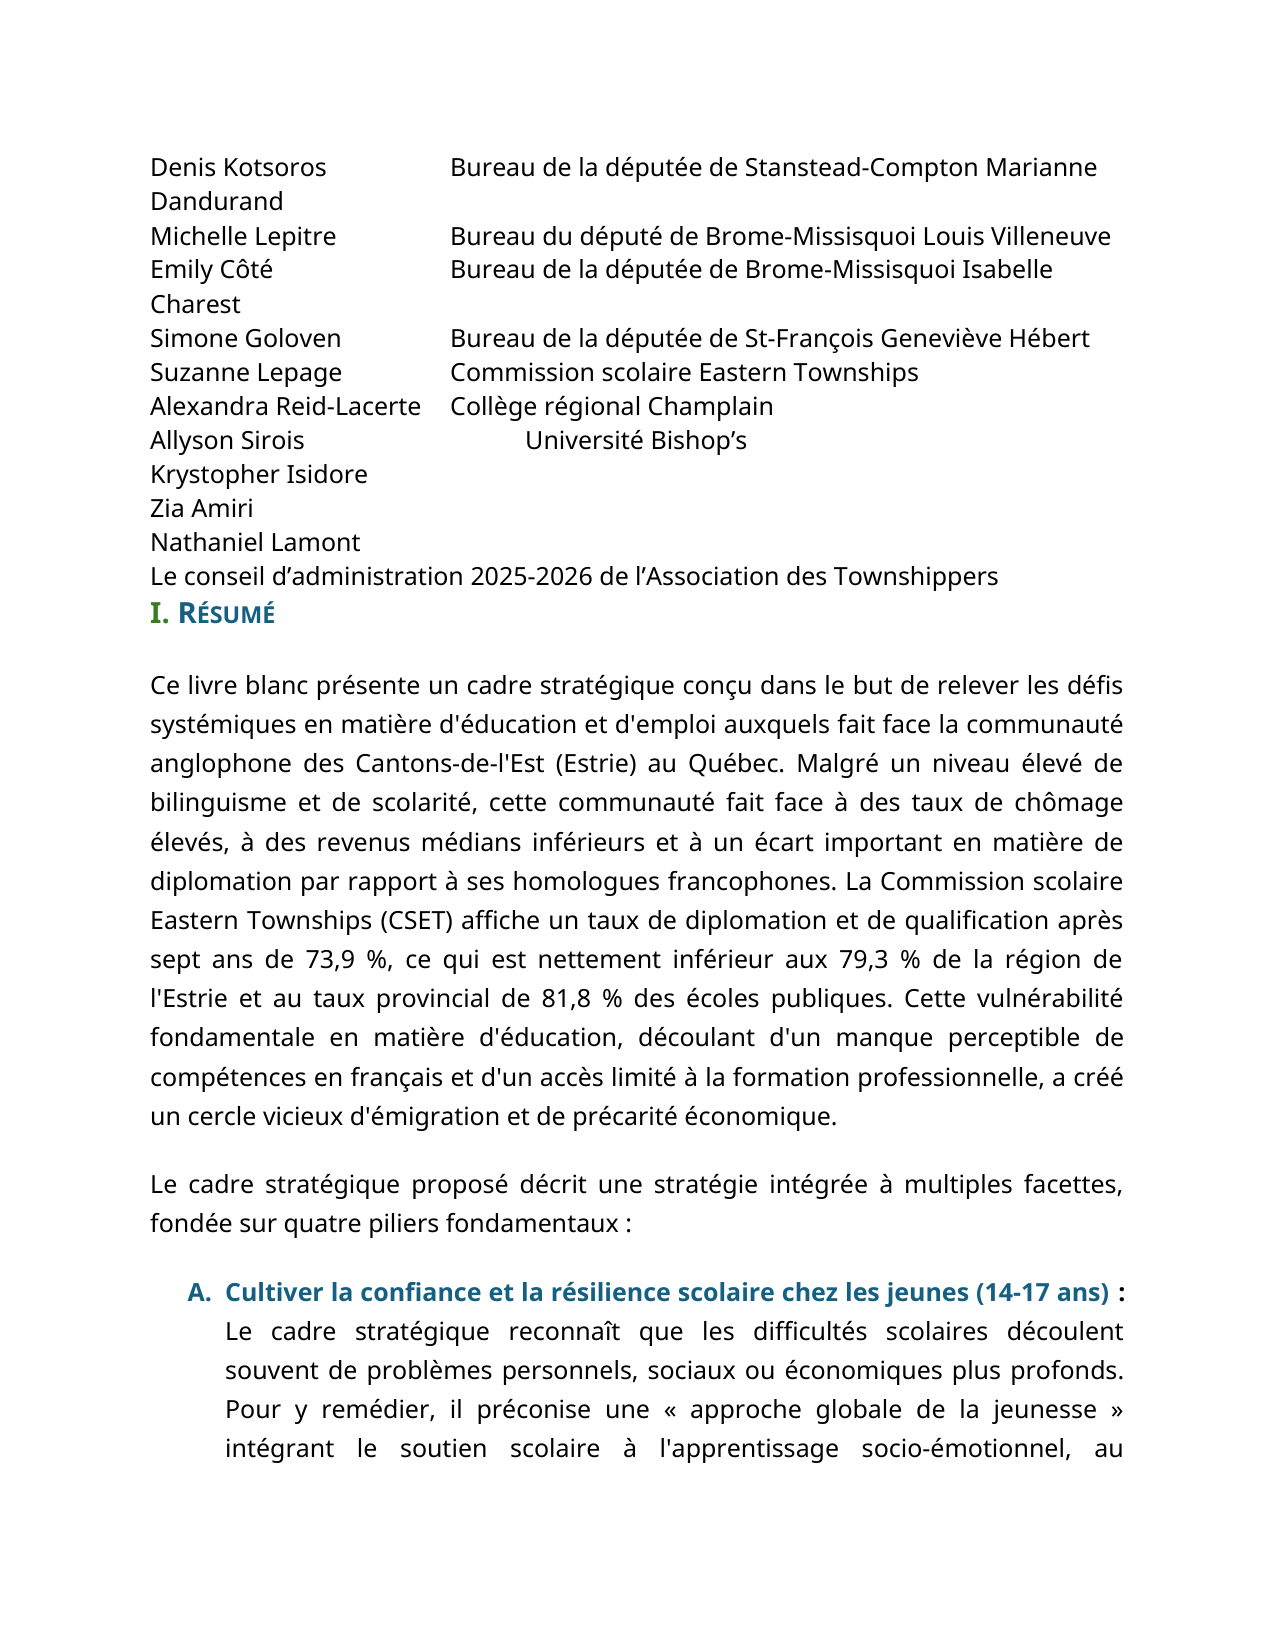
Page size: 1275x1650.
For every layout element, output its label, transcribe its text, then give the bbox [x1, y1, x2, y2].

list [187, 1274, 1125, 1465]
text Denis Kotsoros Bureau de la députée de Stanstead-Compton Marianne Dandurand [150, 150, 1184, 218]
text Suzanne Lepage Commission scolaire Eastern Townships [150, 354, 1125, 388]
text Alexandra Reid-Lacerte Collège régional Champlain [150, 388, 1125, 422]
text Ce livre blanc présente un cadre stratégique conçu dans le but de relever les défis systémiques en matière d'éducation et d'emploi auxquels fait face la communauté anglophone des Cantons-de-l'Est (Estrie) au Québec. Malgré un niveau élevé de bilinguisme et de scolarité, cette communauté fait face à des taux de chômage élevés, à des revenus médians inférieurs et à un écart important en matière de diplomation par rapport à ses homologues francophones. La Commission scolaire Eastern Townships (CSET) affiche un taux de diplomation et de qualification après sept ans de 73,9 %, ce qui est nettement inférieur aux 79,3 % de la région de l'Estrie et au taux provincial de 81,8 % des écoles publiques. Cette vulnérabilité fondamentale en matière d'éducation, découlant d'un manque perceptible de compétences en français et d'un accès limité à la formation professionnelle, a créé un cercle vicieux d'émigration et de précarité économique. [150, 668, 1125, 1132]
text Emily Côté Bureau de la députée de Brome-Missisquoi Isabelle Charest [150, 252, 1125, 320]
text Allyson Sirois Université Bishop’s [150, 422, 1125, 457]
text Le conseil d’administration 2025-2026 de l’Association des Townshippers [150, 559, 1125, 593]
text Krystopher Isidore [150, 457, 1125, 491]
text Nathaniel Lamont [150, 525, 1125, 559]
text Zia Amiri [150, 491, 1125, 525]
text Le cadre stratégique proposé décrit une stratégie intégrée à multiples facettes, fondée sur quatre piliers fondamentaux : [150, 1167, 1125, 1240]
text Simone Goloven Bureau de la députée de St-François Geneviève Hébert [150, 320, 1125, 354]
text Michelle Lepitre Bureau du député de Brome-Missisquoi Louis Villeneuve [150, 218, 1125, 252]
text I. Résumé [150, 593, 1125, 632]
